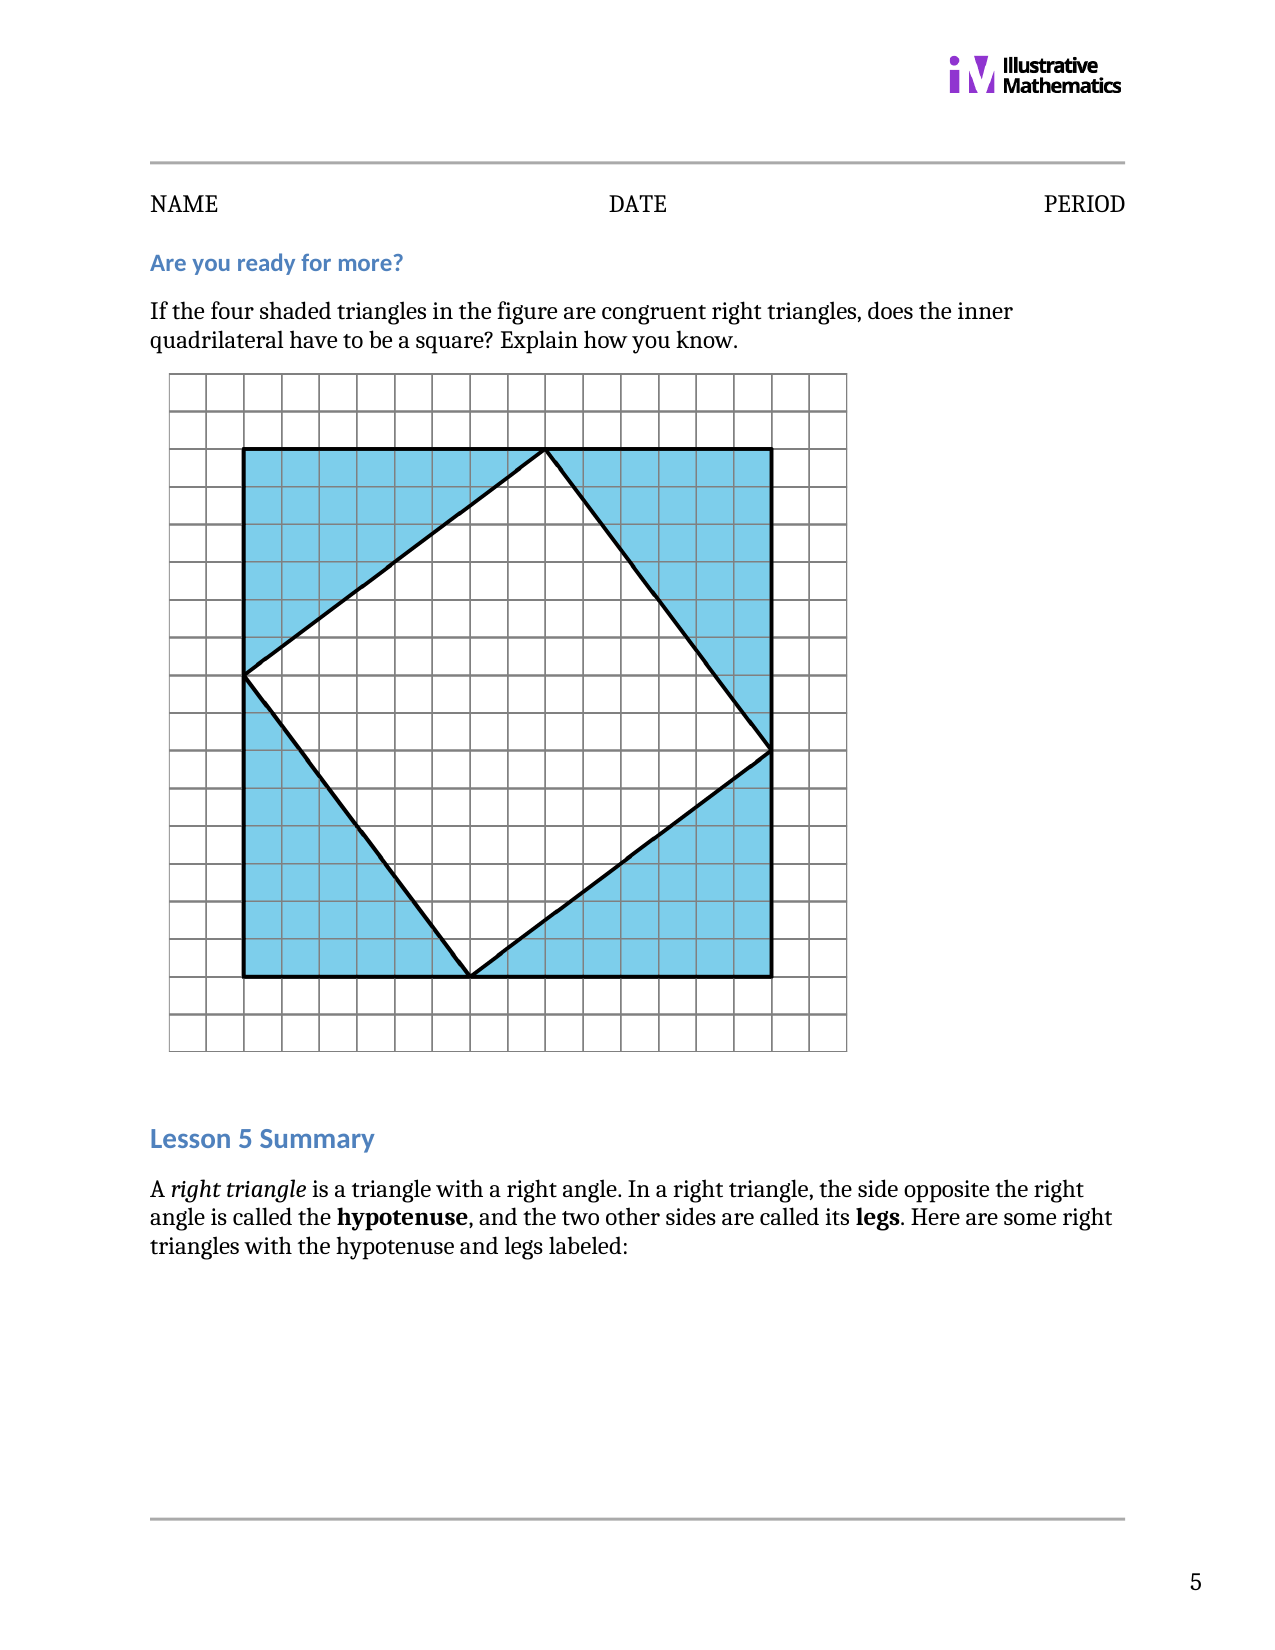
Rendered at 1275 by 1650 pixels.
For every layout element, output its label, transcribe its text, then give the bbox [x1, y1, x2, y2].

picture [168, 373, 848, 1052]
text If the four shaded triangles in the figure are congruent right triangles, does the inner quadrilateral have to be a square? Explain how you know. [150, 297, 1125, 354]
text A right triangle is a triangle with a right angle. In a right triangle, the side opposite the right angle is called the hypotenuse, and the two other sides are called its legs. Here are some right triangles with the hypotenuse and legs labeled: [150, 1174, 1125, 1261]
subtitle Lesson 5 Summary [150, 1120, 1125, 1156]
picture [949, 55, 1121, 93]
subtitle Are you ready for more? [150, 247, 1125, 278]
